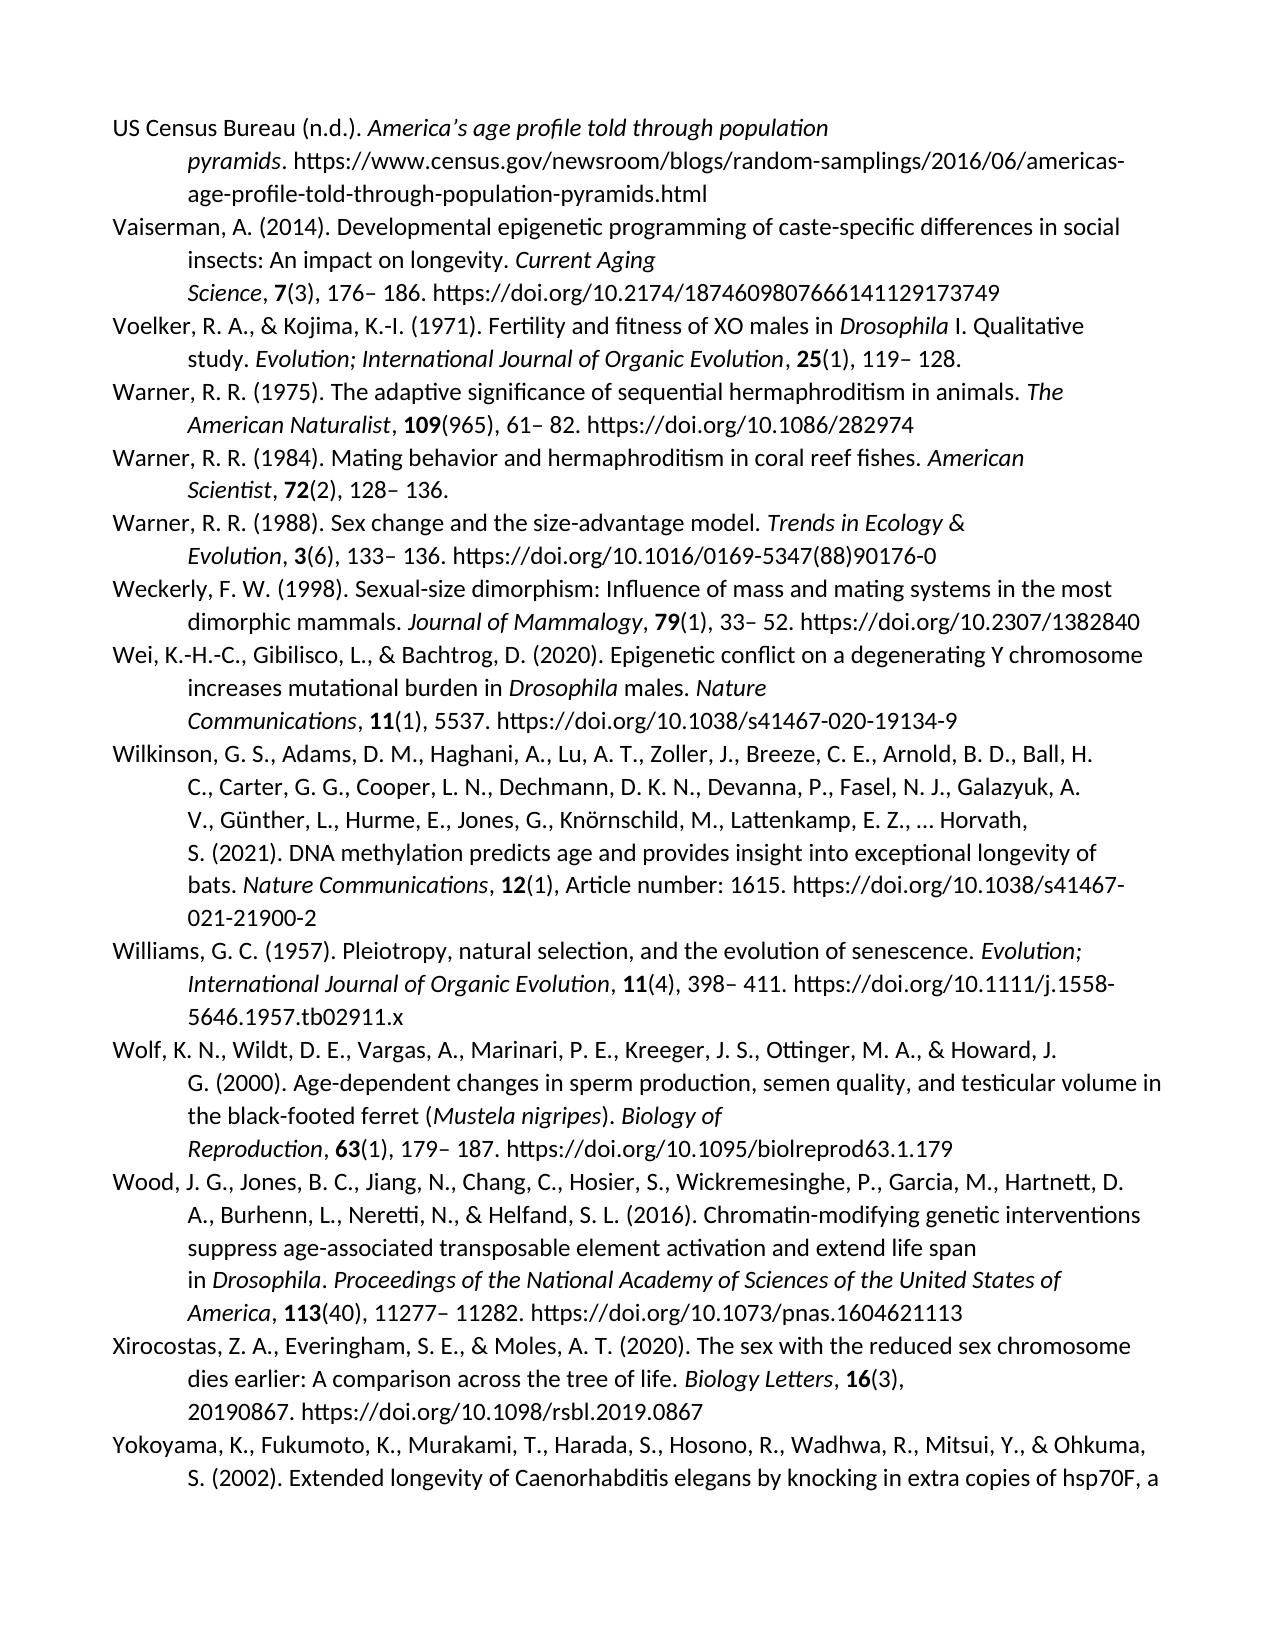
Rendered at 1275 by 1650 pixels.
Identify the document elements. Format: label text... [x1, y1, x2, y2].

text Vaiserman, A. (2014). Developmental epigenetic programming of caste-specific differences in social insects: An impact on longevity. Current Aging Science, 7(3), 176– 186. https://doi.org/10.2174/1874609807666141129173749 [112, 211, 1162, 308]
text Xirocostas, Z. A., Everingham, S. E., & Moles, A. T. (2020). The sex with the reduced sex chromosome dies earlier: A comparison across the tree of life. Biology Letters, 16(3), 20190867. https://doi.org/10.1098/rsbl.2019.0867 [112, 1330, 1162, 1427]
text Weckerly, F. W. (1998). Sexual-size dimorphism: Influence of mass and mating systems in the most dimorphic mammals. Journal of Mammalogy, 79(1), 33– 52. https://doi.org/10.2307/1382840 [112, 573, 1162, 637]
text Wei, K.-H.-C., Gibilisco, L., & Bachtrog, D. (2020). Epigenetic conflict on a degenerating Y chromosome increases mutational burden in Drosophila males. Nature Communications, 11(1), 5537. https://doi.org/10.1038/s41467-020-19134-9 [112, 639, 1162, 736]
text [112, 1429, 1162, 1493]
text Warner, R. R. (1984). Mating behavior and hermaphroditism in coral reef fishes. American Scientist, 72(2), 128– 136. [112, 442, 1162, 505]
text US Census Bureau (n.d.). America’s age profile told through population pyramids. https://www.census.gov/newsroom/blogs/random-samplings/2016/06/americas-age-profile-told-through-population-pyramids.html [112, 112, 1162, 209]
text Warner, R. R. (1975). The adaptive significance of sequential hermaphroditism in animals. The American Naturalist, 109(965), 61– 82. https://doi.org/10.1086/282974 [112, 376, 1162, 439]
text Wood, J. G., Jones, B. C., Jiang, N., Chang, C., Hosier, S., Wickremesinghe, P., Garcia, M., Hartnett, D. A., Burhenn, L., Neretti, N., & Helfand, S. L. (2016). Chromatin-modifying genetic interventions suppress age-associated transposable element activation and extend life span in Drosophila. Proceedings of the National Academy of Sciences of the United States of America, 113(40), 11277– 11282. https://doi.org/10.1073/pnas.1604621113 [112, 1166, 1162, 1328]
text Williams, G. C. (1957). Pleiotropy, natural selection, and the evolution of senescence. Evolution; International Journal of Organic Evolution, 11(4), 398– 411. https://doi.org/10.1111/j.1558-5646.1957.tb02911.x [112, 935, 1162, 1032]
text Warner, R. R. (1988). Sex change and the size-advantage model. Trends in Ecology & Evolution, 3(6), 133– 136. https://doi.org/10.1016/0169-5347(88)90176-0 [112, 507, 1162, 571]
text Wilkinson, G. S., Adams, D. M., Haghani, A., Lu, A. T., Zoller, J., Breeze, C. E., Arnold, B. D., Ball, H. C., Carter, G. G., Cooper, L. N., Dechmann, D. K. N., Devanna, P., Fasel, N. J., Galazyuk, A. V., Günther, L., Hurme, E., Jones, G., Knörnschild, M., Lattenkamp, E. Z., … Horvath, S. (2021). DNA methylation predicts age and provides insight into exceptional longevity of bats. Nature Communications, 12(1), Article number: 1615. https://doi.org/10.1038/s41467-021-21900-2 [112, 738, 1162, 933]
text Wolf, K. N., Wildt, D. E., Vargas, A., Marinari, P. E., Kreeger, J. S., Ottinger, M. A., & Howard, J. G. (2000). Age-dependent changes in sperm production, semen quality, and testicular volume in the black-footed ferret (Mustela nigripes). Biology of Reproduction, 63(1), 179– 187. https://doi.org/10.1095/biolreprod63.1.179 [112, 1034, 1162, 1163]
text Voelker, R. A., & Kojima, K.-I. (1971). Fertility and fitness of XO males in Drosophila I. Qualitative study. Evolution; International Journal of Organic Evolution, 25(1), 119– 128. [112, 310, 1162, 373]
